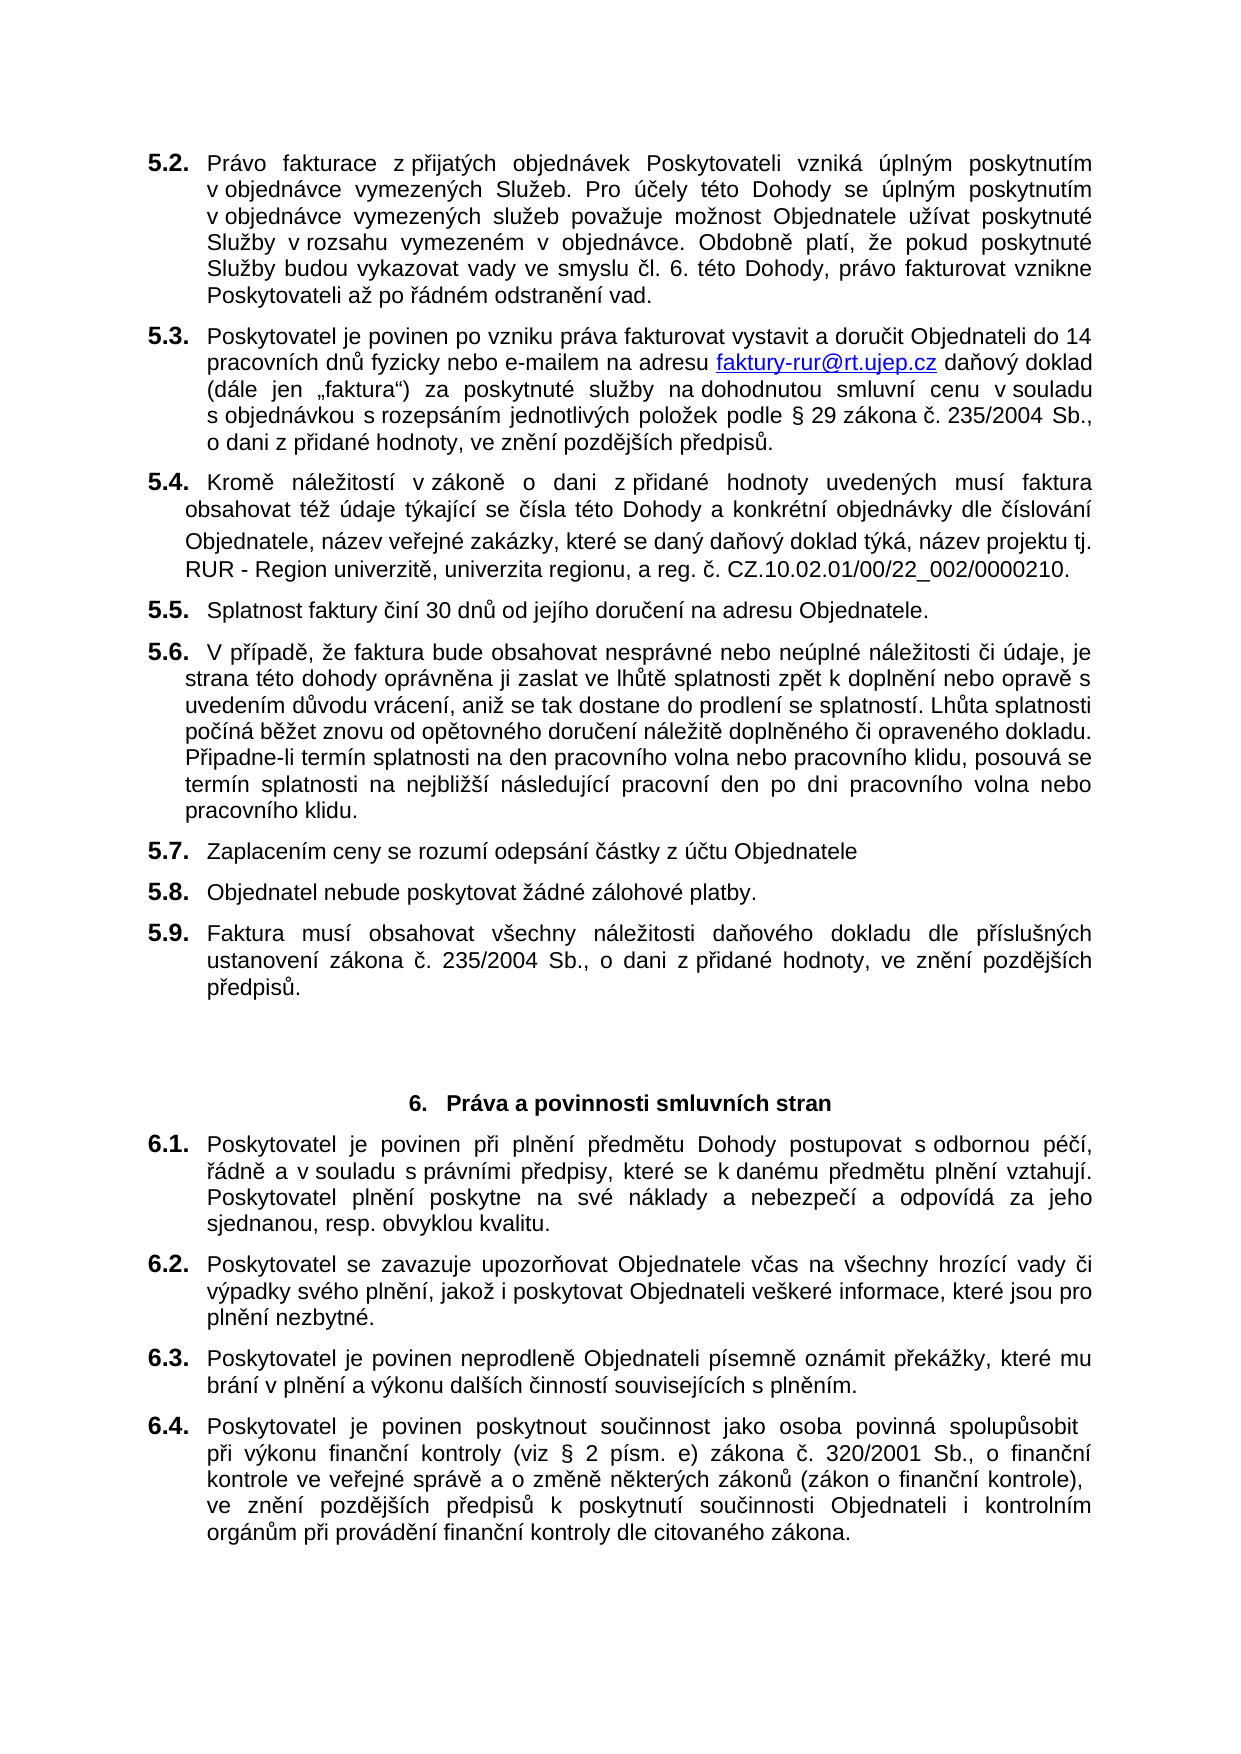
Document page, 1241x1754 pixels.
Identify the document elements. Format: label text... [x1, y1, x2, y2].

list Faktura musí obsahovat všechny náležitosti daňového dokladu dle příslušných ustanovení zákona č. 235/2004 Sb., o dani z přidané hodnoty, ve znění pozdějších předpisů. [148, 918, 1093, 1000]
list Poskytovatel je povinen poskytnout součinnost jako osoba povinná spolupůsobit při výkonu finanční kontroly (viz § 2 písm. e) zákona č. 320/2001 Sb., o finanční kontrole ve veřejné správě a o změně některých zákonů (zákon o finanční kontrole), ve znění pozdějších předpisů k poskytnutí součinnosti Objednateli i kontrolním orgánům při provádění finanční kontroly dle citovaného zákona. [148, 1411, 1093, 1545]
list Poskytovatel je povinen neprodleně Objednateli písemně oznámit překážky, které mu brání v plnění a výkonu dalších činností souvisejících s plněním. [148, 1343, 1093, 1398]
list Právo fakturace z přijatých objednávek Poskytovateli vzniká úplným poskytnutím v objednávce vymezených Služeb. Pro účely této Dohody se úplným poskytnutím v objednávce vymezených služeb považuje možnost Objednatele užívat poskytnuté Služby v rozsahu vymezeném v objednávce. Obdobně platí, že pokud poskytnuté Služby budou vykazovat vady ve smyslu čl. 6. této Dohody, právo fakturovat vznikne Poskytovateli až po řádném odstranění vad. [148, 148, 1093, 308]
list Zaplacením ceny se rozumí odepsání částky z účtu Objednatele [148, 836, 1093, 865]
list Splatnost faktury činí 30 dnů od jejího doručení na adresu Objednatele. [148, 595, 1093, 624]
list Práva a povinnosti smluvních stran [148, 1090, 1093, 1116]
list Poskytovatel je povinen při plnění předmětu Dohody postupovat s odbornou péčí, řádně a v souladu s právními předpisy, které se k danému předmětu plnění vztahují. Poskytovatel plnění poskytne na své náklady a nebezpečí a odpovídá za jeho sjednanou, resp. obvyklou kvalitu. [148, 1129, 1093, 1237]
list V případě, že faktura bude obsahovat nesprávné nebo neúplné náležitosti či údaje, je strana této dohody oprávněna ji zaslat ve lhůtě splatnosti zpět k doplnění nebo opravě s uvedením důvodu vrácení, aniž se tak dostane do prodlení se splatností. Lhůta splatnosti počíná běžet znovu od opětovného doručení náležitě doplněného či opraveného dokladu. Připadne-li termín splatnosti na den pracovního volna nebo pracovního klidu, posouvá se termín splatnosti na nejbližší následující pracovní den po dni pracovního volna nebo pracovního klidu. [148, 637, 1093, 823]
list Kromě náležitostí v zákoně o dani z přidané hodnoty uvedených musí faktura obsahovat též údaje týkající se čísla této Dohody a konkrétní objednávky dle číslování Objednatele, název veřejné zakázky, které se daný daňový doklad týká, název projektu tj. RUR - Region univerzitě, univerzita regionu, a reg. č. CZ.10.02.01/00/22_002/0000210. [148, 467, 1093, 583]
list Objednatel nebude poskytovat žádné zálohové platby. [148, 877, 1093, 906]
list Poskytovatel se zavazuje upozorňovat Objednatele včas na všechny hrozící vady či výpadky svého plnění, jakož i poskytovat Objednateli veškeré informace, které jsou pro plnění nezbytné. [148, 1249, 1093, 1331]
list Poskytovatel je povinen po vzniku práva fakturovat vystavit a doručit Objednateli do 14 pracovních dnů fyzicky nebo e-mailem na adresu faktury-rur@rt.ujep.cz daňový doklad (dále jen „faktura“) za poskytnuté služby na dohodnutou smluvní cenu v souladu s objednávkou s rozepsáním jednotlivých položek podle § 29 zákona č. 235/2004 Sb., o dani z přidané hodnoty, ve znění pozdějších předpisů. [148, 321, 1093, 455]
